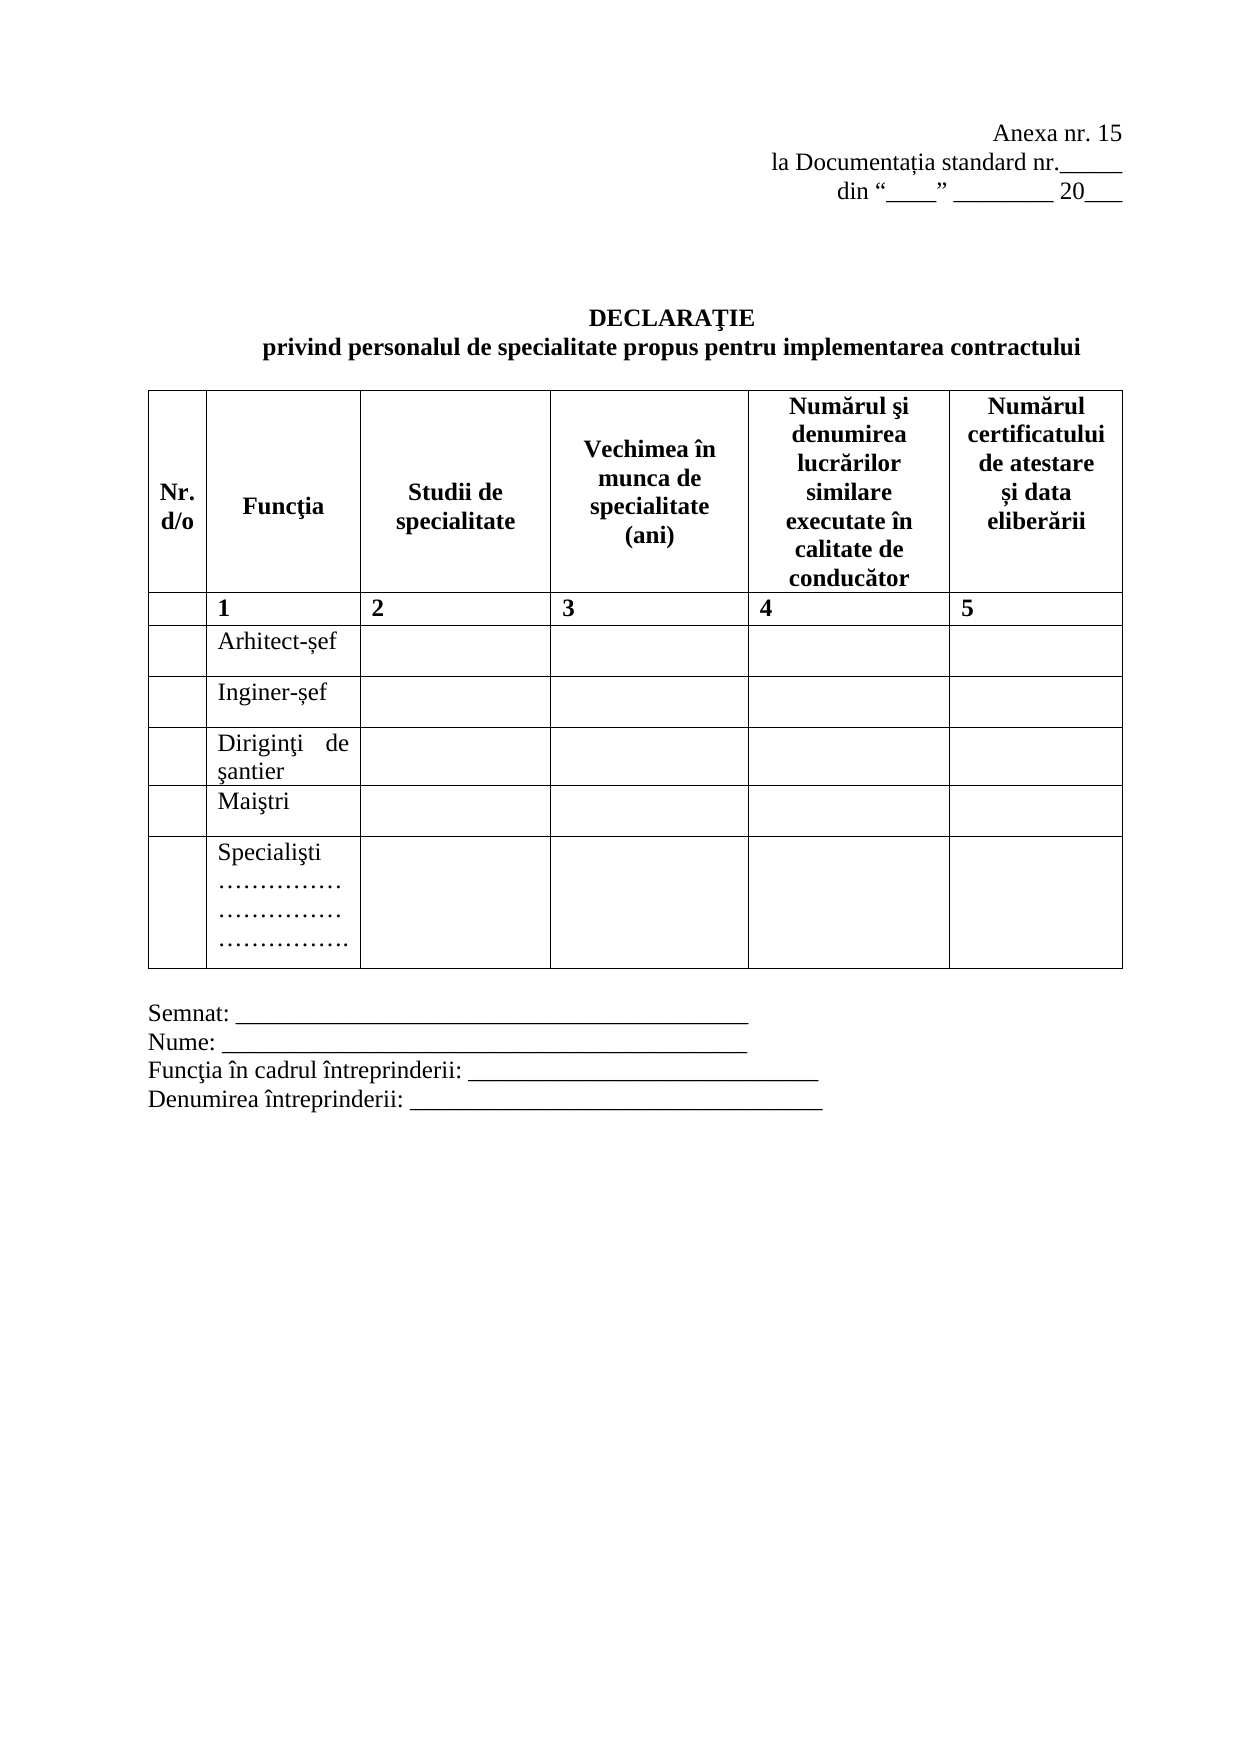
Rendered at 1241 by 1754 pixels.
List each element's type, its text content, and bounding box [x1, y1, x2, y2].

text Semnat: _________________________________________ [148, 998, 1122, 1027]
table_cell [749, 677, 949, 727]
text DECLARAŢIE [148, 303, 1122, 332]
table_cell 1 [207, 593, 360, 625]
table_header Nr. d/o [149, 391, 206, 592]
table_cell [149, 786, 206, 836]
table_cell [950, 728, 1122, 785]
table_cell [361, 728, 550, 785]
table_cell [149, 677, 206, 727]
table_cell [149, 626, 206, 676]
table_header Numărul şi denumirea lucrărilor similare executate în calitate de conducător [749, 391, 949, 592]
text privind personalul de specialitate propus pentru implementarea contractului [148, 332, 1122, 361]
table_cell 3 [551, 593, 748, 625]
table_cell Arhitect-șef [207, 626, 360, 676]
table_cell [551, 677, 748, 727]
table_cell [950, 626, 1122, 676]
table_cell [950, 786, 1122, 836]
table_cell [749, 837, 949, 968]
table_header Vechimea în munca de specialitate (ani) [551, 391, 748, 592]
table_cell [149, 837, 206, 968]
table_cell [361, 626, 550, 676]
table_cell [551, 626, 748, 676]
table_cell [551, 786, 748, 836]
table_cell [950, 677, 1122, 727]
text Nume: __________________________________________ [148, 1027, 1122, 1055]
table_cell [749, 626, 949, 676]
table_cell [950, 837, 1122, 968]
table_cell 2 [361, 593, 550, 625]
table_cell 4 [749, 593, 949, 625]
table_cell Diriginţi de şantier [207, 728, 360, 785]
table_cell [749, 786, 949, 836]
table_cell [361, 786, 550, 836]
table_cell [361, 837, 550, 968]
table_cell [361, 677, 550, 727]
text Funcţia în cadrul întreprinderii: ____________________________ [148, 1055, 1122, 1084]
text din “____” ________ 20___ [148, 176, 1122, 204]
text Anexa nr. 15 [148, 118, 1122, 147]
table_header Funcţia [207, 391, 360, 592]
table_cell Maiştri [207, 786, 360, 836]
text Denumirea întreprinderii: _________________________________ [148, 1084, 1122, 1113]
table_header Numărul certificatului de atestare și data eliberării [950, 391, 1122, 592]
table_cell Inginer-șef [207, 677, 360, 727]
table_cell [551, 837, 748, 968]
table_cell [551, 728, 748, 785]
table_header Studii de specialitate [361, 391, 550, 592]
table_cell Specialişti …………… …………… ……………. [207, 837, 360, 968]
table_cell [149, 728, 206, 785]
table_cell [149, 593, 206, 625]
text la Documentația standard nr._____ [148, 147, 1122, 176]
table_cell 5 [950, 593, 1122, 625]
table_cell [749, 728, 949, 785]
